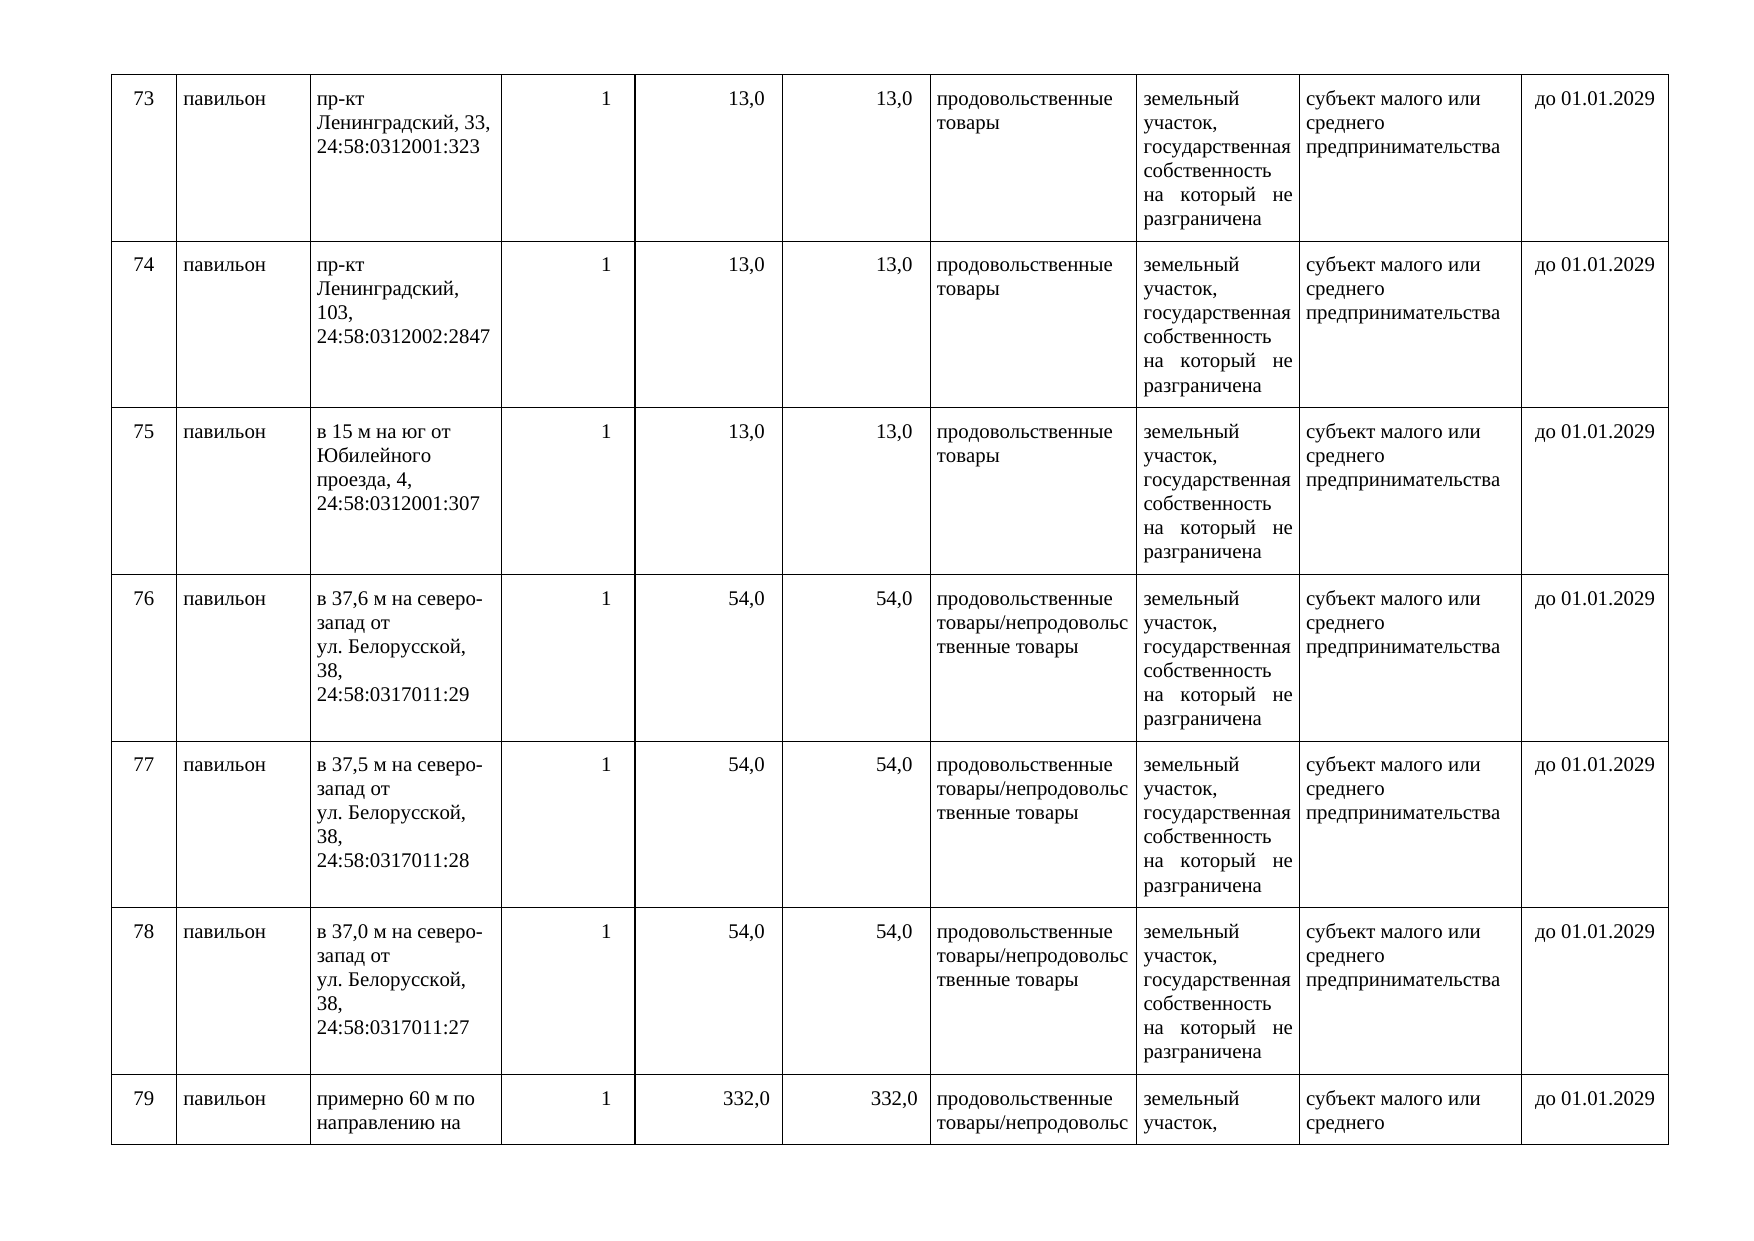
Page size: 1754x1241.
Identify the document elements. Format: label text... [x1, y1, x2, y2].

table_cell продовольственные товары/непродовольственные товары [931, 575, 1136, 741]
table_cell павильон [177, 242, 310, 407]
table_cell продовольственные товары/непродовольственные товары [931, 742, 1136, 907]
table_cell 1 [502, 908, 634, 1074]
table_cell до 01.01.2029 [1522, 408, 1668, 574]
table_cell в 37,0 м на северо-запад от ул. Белорусской, 38, 24:58:0317011:27 [311, 908, 501, 1074]
table_cell земельный участок, государственная собственность на который не разграничена [1137, 908, 1299, 1074]
table_cell 1 [502, 742, 634, 907]
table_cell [1300, 1075, 1521, 1144]
table_cell 1 [502, 575, 634, 741]
table_cell павильон [177, 742, 310, 907]
table_cell 13,0 [636, 408, 782, 574]
table_cell 78 [112, 908, 176, 1074]
table_cell земельный участок, государственная собственность на который не разграничена [1137, 242, 1299, 407]
table_cell 13,0 [783, 75, 930, 241]
table_cell пр-кт Ленинградский, 33, 24:58:0312001:323 [311, 75, 501, 241]
table_cell 13,0 [636, 75, 782, 241]
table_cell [1300, 75, 1521, 241]
table_cell субъект малого или среднего предпринимательства [1300, 908, 1521, 1074]
table_cell павильон [177, 1075, 310, 1144]
table_cell субъект малого или среднего предпринимательства [1300, 242, 1521, 407]
table_cell 54,0 [783, 742, 930, 907]
table_cell 76 [112, 575, 176, 741]
table_cell 13,0 [783, 408, 930, 574]
table_cell 54,0 [636, 575, 782, 741]
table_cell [1137, 1075, 1299, 1144]
table_cell в 15 м на юг от Юбилейного проезда, 4, 24:58:0312001:307 [311, 408, 501, 574]
table_cell земельный участок, государственная собственность на который не разграничена [1137, 575, 1299, 741]
table_cell павильон [177, 908, 310, 1074]
table_cell 74 [112, 242, 176, 407]
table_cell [311, 1075, 501, 1144]
table_cell пр-кт Ленинградский, 103, 24:58:0312002:2847 [311, 242, 501, 407]
table_cell земельный участок, государственная собственность на который не разграничена [1137, 742, 1299, 907]
table_cell продовольственные товары [931, 408, 1136, 574]
table_cell до 01.01.2029 [1522, 742, 1668, 907]
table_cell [1137, 75, 1299, 241]
table_cell 75 [112, 408, 176, 574]
table_cell в 37,6 м на северо-запад от ул. Белорусской, 38, 24:58:0317011:29 [311, 575, 501, 741]
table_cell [931, 75, 1136, 241]
table_cell в 37,5 м на северо-запад от ул. Белорусской, 38, 24:58:0317011:28 [311, 742, 501, 907]
table_cell павильон [177, 75, 310, 241]
table_cell 13,0 [783, 242, 930, 407]
table_cell 77 [112, 742, 176, 907]
table_cell 1 [502, 1075, 634, 1144]
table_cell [931, 1075, 1136, 1144]
table_cell 1 [502, 408, 634, 574]
table_cell продовольственные товары [931, 242, 1136, 407]
table_cell до 01.01.2029 [1522, 908, 1668, 1074]
table_cell 73 [112, 75, 176, 241]
table_cell павильон [177, 408, 310, 574]
table_cell 1 [502, 242, 634, 407]
table_cell субъект малого или среднего предпринимательства [1300, 408, 1521, 574]
table_cell субъект малого или среднего предпринимательства [1300, 575, 1521, 741]
table_cell 1 [502, 75, 634, 241]
table_cell земельный участок, государственная собственность на который не разграничена [1137, 408, 1299, 574]
table_cell продовольственные товары/непродовольственные товары [931, 908, 1136, 1074]
table_cell 13,0 [636, 242, 782, 407]
table_cell до 01.01.2029 [1522, 242, 1668, 407]
table_cell 54,0 [636, 908, 782, 1074]
table_cell павильон [177, 575, 310, 741]
table_cell 332,0 [783, 1075, 930, 1144]
table_cell субъект малого или среднего предпринимательства [1300, 742, 1521, 907]
table_cell 54,0 [783, 575, 930, 741]
table_cell 54,0 [636, 742, 782, 907]
table_cell 54,0 [783, 908, 930, 1074]
table_cell до 01.01.2029 [1522, 75, 1668, 241]
table_cell 332,0 [636, 1075, 782, 1144]
table_cell до 01.01.2029 [1522, 1075, 1668, 1144]
table_cell 79 [112, 1075, 176, 1144]
table_cell до 01.01.2029 [1522, 575, 1668, 741]
